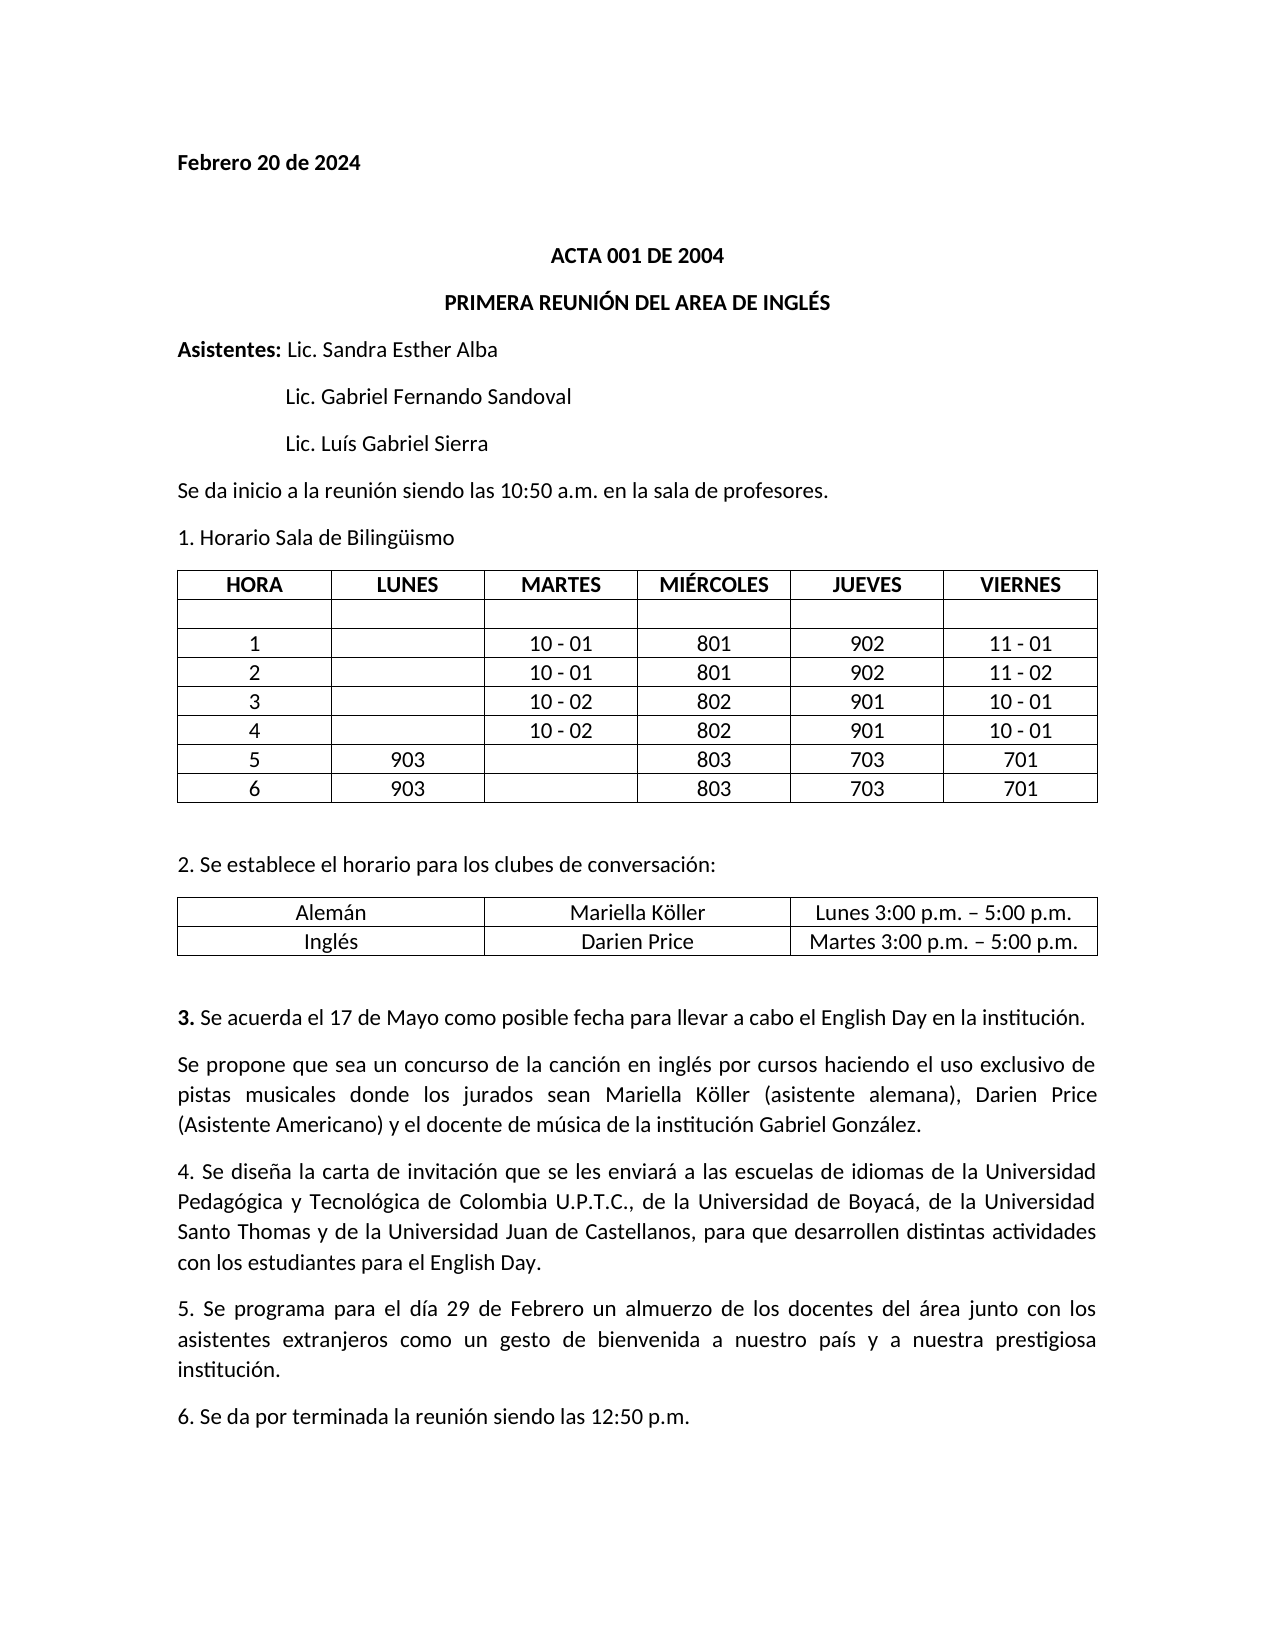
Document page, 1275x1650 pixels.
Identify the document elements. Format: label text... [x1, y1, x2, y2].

table_cell [332, 629, 484, 657]
table_cell 10 - 01 [944, 687, 1097, 715]
table_cell 3 [178, 687, 331, 715]
text 4. Se diseña la carta de invitación que se les enviará a las escuelas de idiomas de la Universidad Pedagógica y Tecnológica de Colombia U.P.T.C., de la Universidad de Boyacá, de la Universidad Santo Thomas y de la Universidad Juan de Castellanos, para que desarrollen distintas actividades con los estudiantes para el English Day. [177, 1157, 1098, 1276]
text Se propone que sea un concurso de la canción en inglés por cursos haciendo el uso exclusivo de pistas musicales donde los jurados sean Mariella Köller (asistente alemana), Darien Price (Asistente Americano) y el docente de música de la institución Gabriel González. [177, 1050, 1098, 1138]
table_cell 801 [638, 658, 790, 686]
table_cell 901 [791, 687, 943, 715]
table_cell [944, 600, 1097, 628]
table_cell [791, 600, 943, 628]
table_header LUNES [332, 571, 484, 598]
table_cell 703 [791, 745, 943, 773]
table_cell [178, 600, 331, 628]
table_cell 6 [178, 774, 331, 802]
table_cell [638, 600, 790, 628]
table_cell 4 [178, 716, 331, 744]
table_header MIÉRCOLES [638, 571, 790, 598]
text Asistentes: Lic. Sandra Esther Alba [177, 335, 1098, 363]
text 6. Se da por terminada la reunión siendo las 12:50 p.m. [177, 1402, 1098, 1430]
text 3. Se acuerda el 17 de Mayo como posible fecha para llevar a cabo el English Day en la institución. [177, 1003, 1098, 1031]
table_cell 703 [791, 774, 943, 802]
text 1. Horario Sala de Bilingüismo [177, 523, 1098, 551]
text 5. Se programa para el día 29 de Febrero un almuerzo de los docentes del área junto con los asistentes extranjeros como un gesto de bienvenida a nuestro país y a nuestra prestigiosa institución. [177, 1294, 1098, 1383]
table_cell 803 [638, 774, 790, 802]
table_cell [332, 658, 484, 686]
table_cell 903 [332, 774, 484, 802]
table_cell 901 [791, 716, 943, 744]
table_cell 701 [944, 745, 1097, 773]
table_cell Martes 3:00 p.m. – 5:00 p.m. [791, 927, 1097, 955]
text 2. Se establece el horario para los clubes de conversación: [177, 850, 1098, 878]
table_cell 801 [638, 629, 790, 657]
table_cell 803 [638, 745, 790, 773]
table_cell 11 - 01 [944, 629, 1097, 657]
table_cell [332, 716, 484, 744]
text Se da inicio a la reunión siendo las 10:50 a.m. en la sala de profesores. [177, 476, 1098, 504]
table_cell 902 [791, 629, 943, 657]
table_header VIERNES [944, 571, 1097, 598]
table_cell 802 [638, 716, 790, 744]
table_cell [485, 745, 637, 773]
table_header MARTES [485, 571, 637, 598]
table_cell [485, 774, 637, 802]
table_cell 1 [178, 629, 331, 657]
text Febrero 20 de 2024 [177, 148, 1098, 176]
table_cell 10 - 02 [485, 716, 637, 744]
table_cell 10 - 01 [485, 658, 637, 686]
table_header HORA [178, 571, 331, 598]
table_header Lunes 3:00 p.m. – 5:00 p.m. [791, 898, 1097, 926]
table_cell Darien Price [485, 927, 790, 955]
text ACTA 001 DE 2004 [177, 241, 1098, 269]
text Lic. Gabriel Fernando Sandoval [177, 382, 1098, 410]
table_cell 701 [944, 774, 1097, 802]
table_cell 902 [791, 658, 943, 686]
text Lic. Luís Gabriel Sierra [177, 429, 1098, 457]
table_cell 11 - 02 [944, 658, 1097, 686]
table_cell 10 - 01 [944, 716, 1097, 744]
table_cell 10 - 01 [485, 629, 637, 657]
table_cell Inglés [178, 927, 484, 955]
table_cell 2 [178, 658, 331, 686]
table_header Mariella Köller [485, 898, 790, 926]
table_cell [485, 600, 637, 628]
table_cell [332, 600, 484, 628]
table_header Alemán [178, 898, 484, 926]
table_cell 10 - 02 [485, 687, 637, 715]
table_cell [332, 687, 484, 715]
table_header JUEVES [791, 571, 943, 598]
table_cell 5 [178, 745, 331, 773]
table_cell 802 [638, 687, 790, 715]
text PRIMERA REUNIÓN DEL AREA DE INGLÉS [177, 288, 1098, 316]
table_cell 903 [332, 745, 484, 773]
